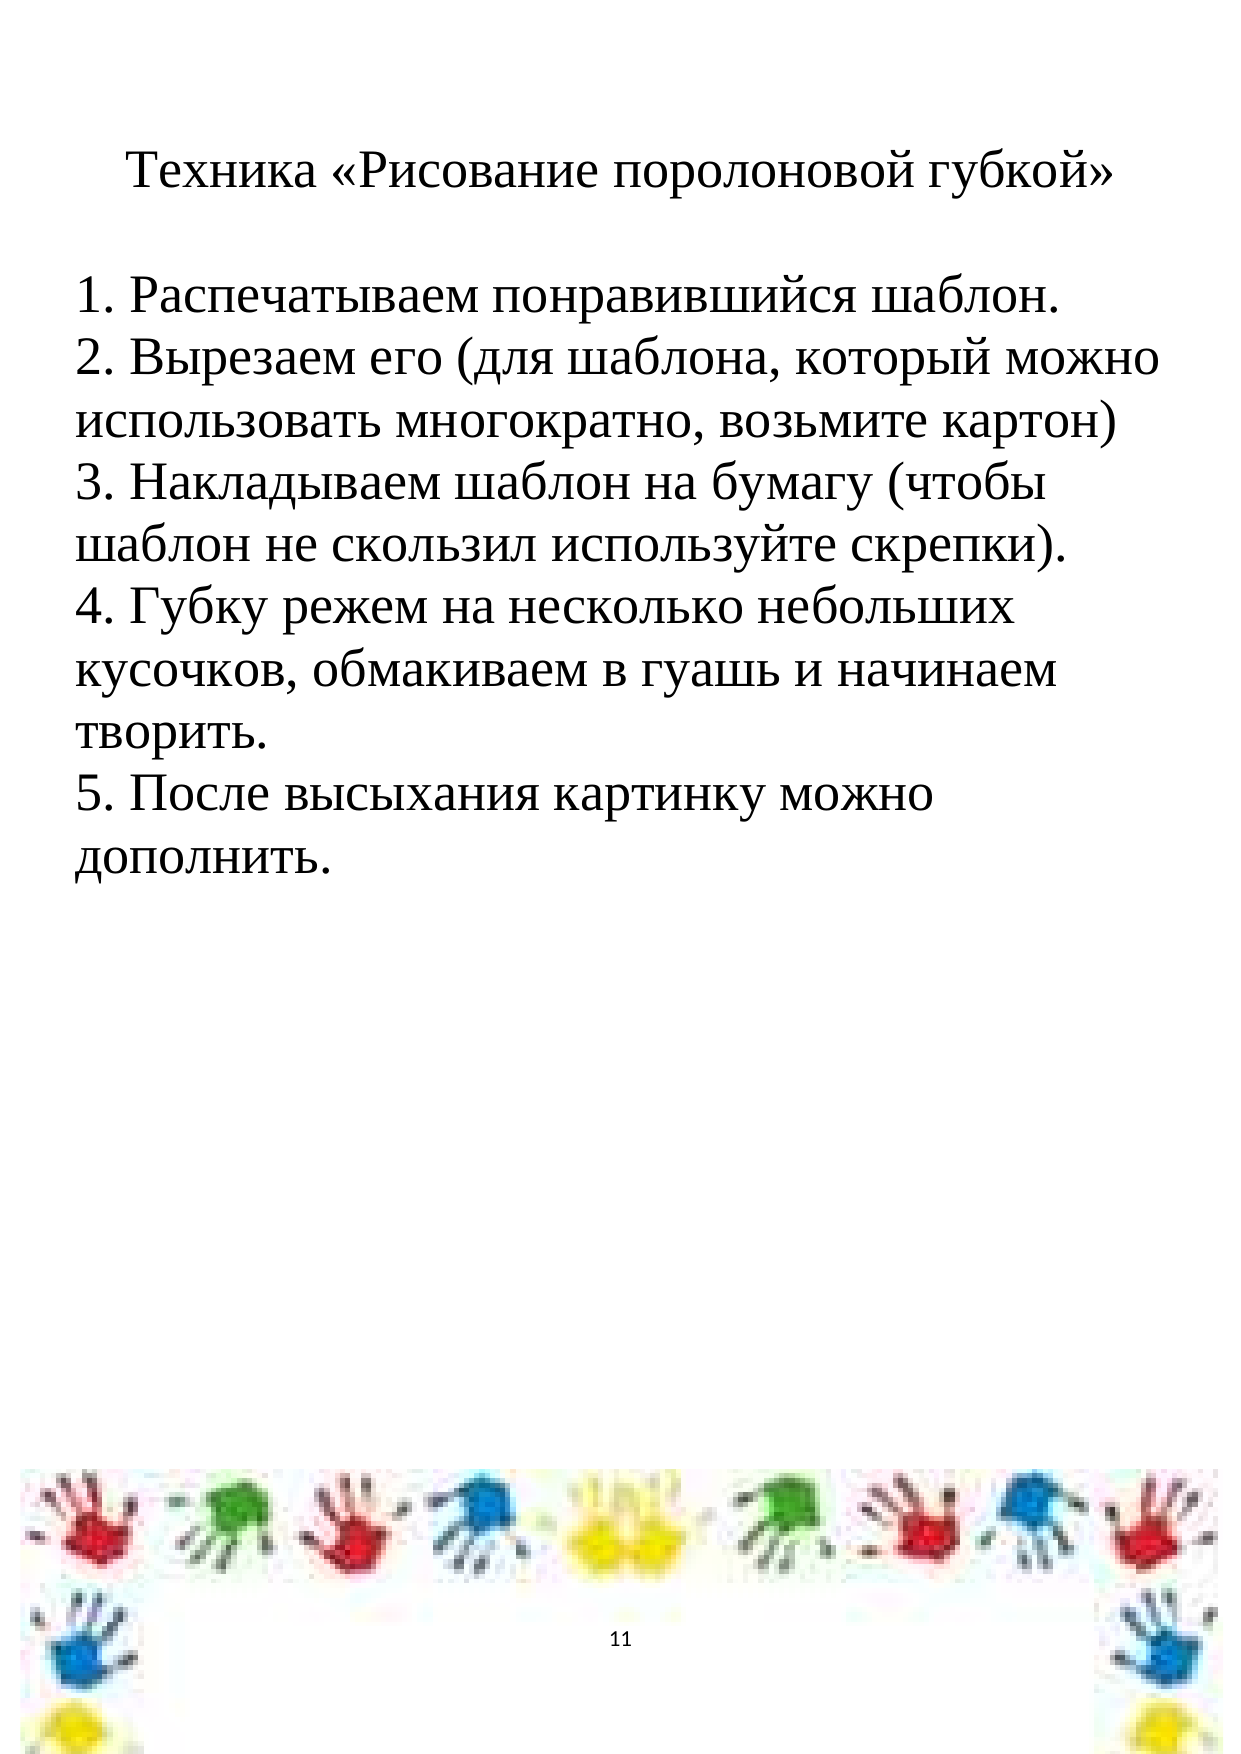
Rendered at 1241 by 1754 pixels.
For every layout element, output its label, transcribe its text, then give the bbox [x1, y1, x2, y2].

picture [20, 1469, 1224, 1754]
text Техника «Рисование поролоновой губкой» [75, 137, 1165, 199]
text 1. Распечатываем понравившийся шаблон. 2. Вырезаем его (для шаблона, который можно использовать многократно, возьмите картон) 3. Накладываем шаблон на бумагу (чтобы шаблон не скользил используйте скрепки). 4. Губку режем на несколько небольших кусочков, обмакиваем в гуашь и начинаем творить. 5. После высыхания картинку можно дополнить. [75, 262, 1165, 885]
